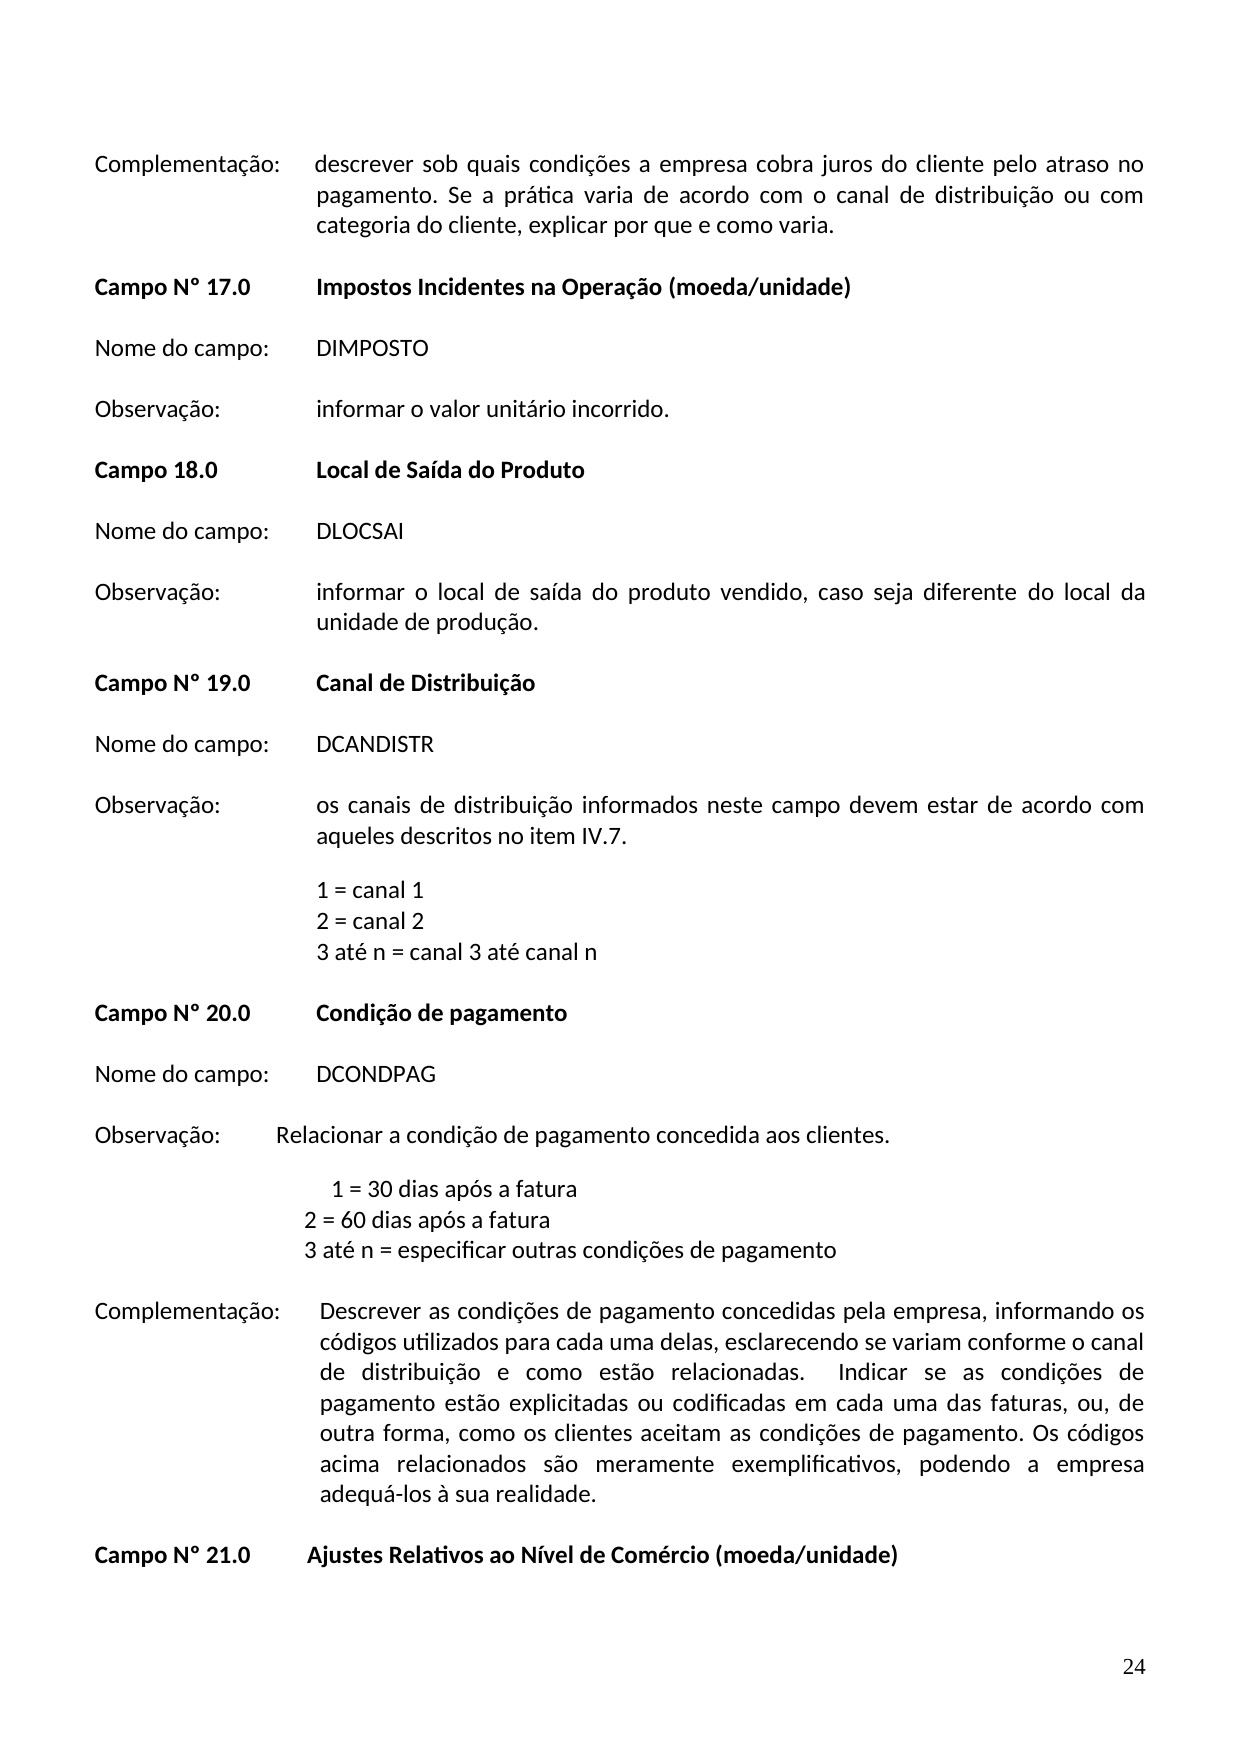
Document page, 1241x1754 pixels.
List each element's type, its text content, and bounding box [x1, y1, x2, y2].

text Nome do campo: DLOCSAI [94, 515, 1146, 545]
text Observação: informar o valor unitário incorrido. [94, 393, 1146, 423]
text Observação: os canais de distribuição informados neste campo devem estar de acordo com aqueles descritos no item IV.7. [94, 789, 1146, 851]
text Campo Nº 19.0 Canal de Distribuição [94, 667, 1146, 698]
text 3 até n = especificar outras condições de pagamento [94, 1234, 1146, 1265]
text 2 = canal 2 [94, 905, 1146, 936]
text Observação: Relacionar a condição de pagamento concedida aos clientes. [94, 1119, 1146, 1149]
text Campo Nº 20.0 Condição de pagamento [94, 997, 1146, 1027]
text Campo Nº 17.0 Impostos Incidentes na Operação (moeda/unidade) [94, 271, 1146, 301]
text Campo 18.0 Local de Saída do Produto [94, 454, 1146, 484]
text Nome do campo: DCANDISTR [94, 728, 1146, 759]
text Observação: informar o local de saída do produto vendido, caso seja diferente do local da unidade de produção. [94, 576, 1146, 637]
text 3 até n = canal 3 até canal n [94, 936, 1146, 966]
text Nome do campo: DIMPOSTO [94, 332, 1146, 362]
text 2 = 60 dias após a fatura [94, 1204, 1146, 1234]
text Campo Nº 21.0 Ajustes Relativos ao Nível de Comércio (moeda/unidade) [94, 1540, 1146, 1570]
text Complementação: Descrever as condições de pagamento concedidas pela empresa, informando os códigos utilizados para cada uma delas, esclarecendo se variam conforme o canal de distribuição e como estão relacionadas. Indicar se as condições de pagamento estão explicitadas ou codificadas em cada uma das faturas, ou, de outra forma, como os clientes aceitam as condições de pagamento. Os códigos acima relacionados são meramente exemplificativos, podendo a empresa adequá-los à sua realidade. [94, 1296, 1146, 1509]
text Nome do campo: DCONDPAG [94, 1058, 1146, 1088]
text 1 = canal 1 [316, 875, 1146, 905]
text Complementação: descrever sob quais condições a empresa cobra juros do cliente pelo atraso no pagamento. Se a prática varia de acordo com o canal de distribuição ou com categoria do cliente, explicar por que e como varia. [94, 149, 1146, 240]
text 1 = 30 dias após a fatura [257, 1173, 1146, 1204]
